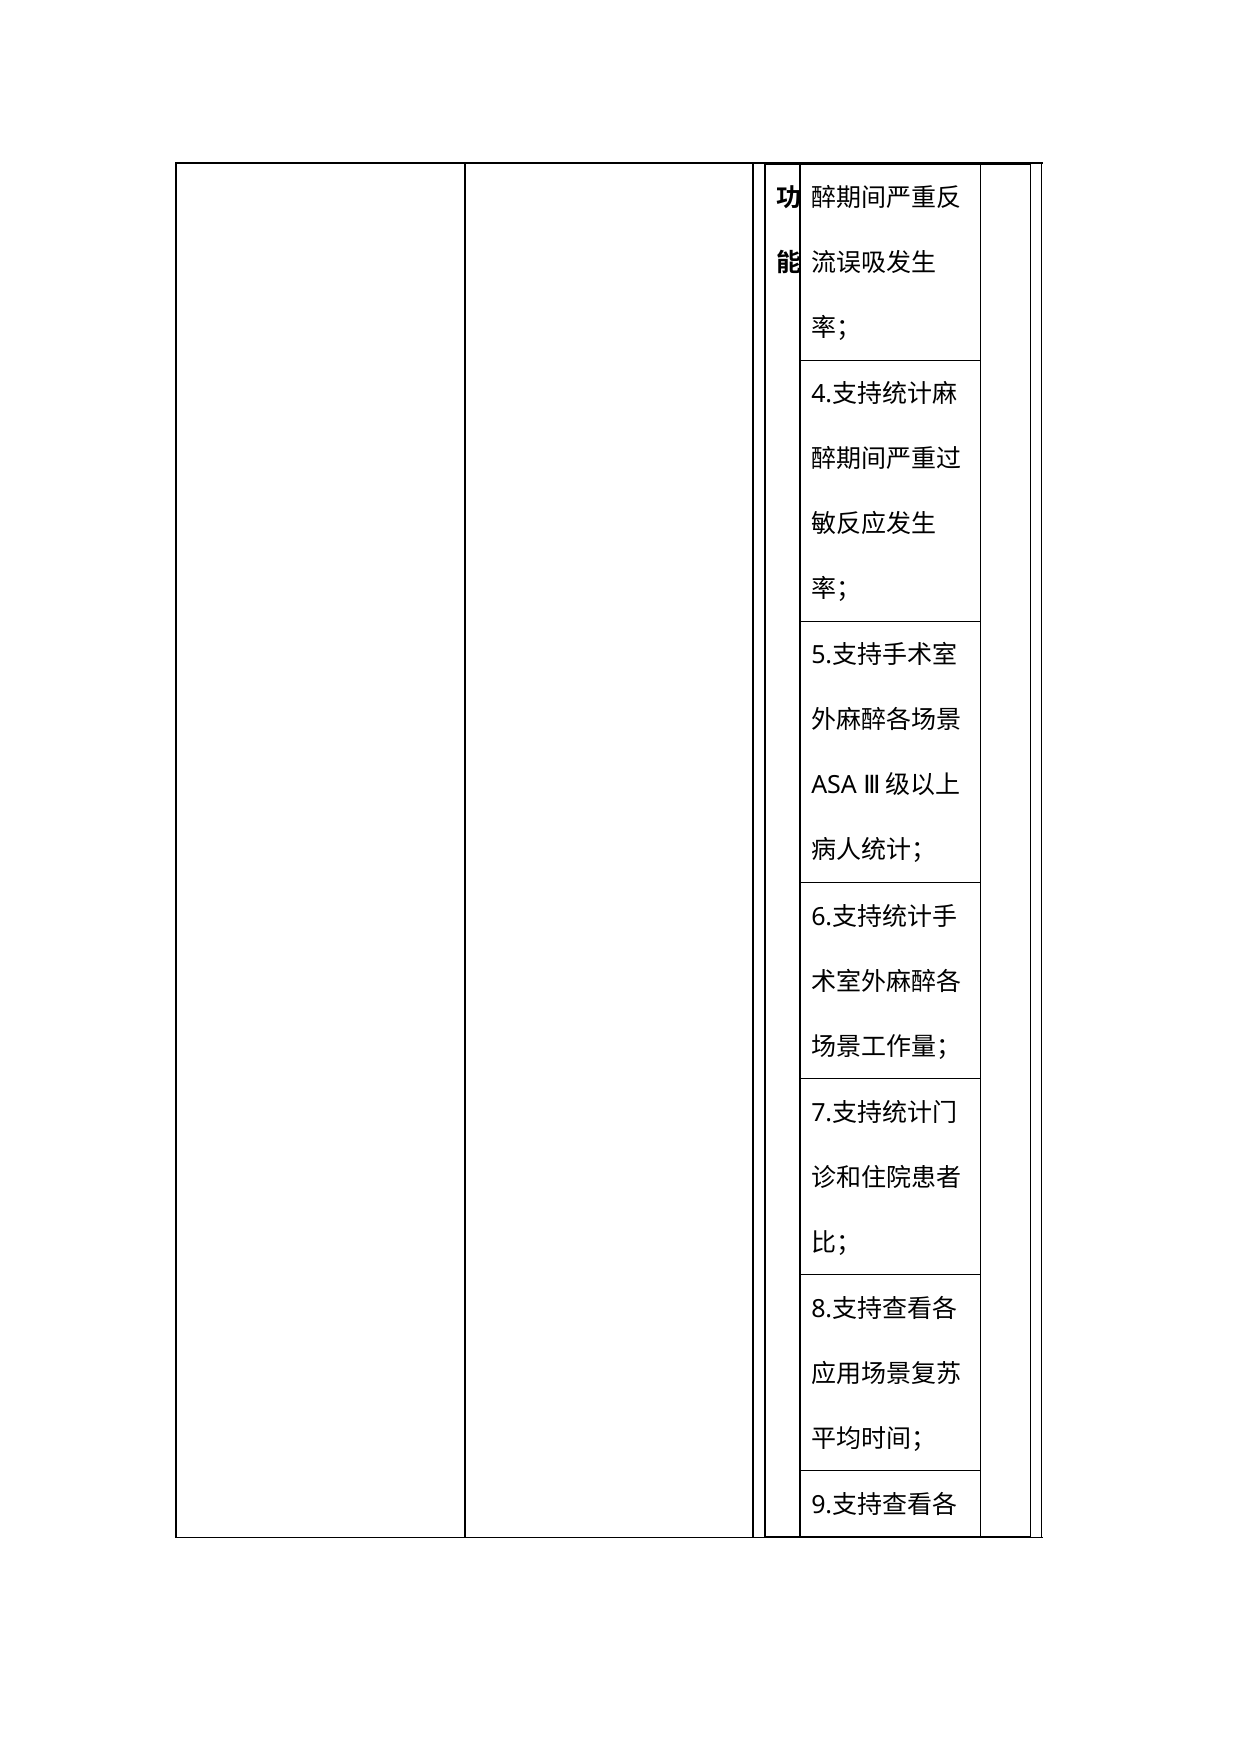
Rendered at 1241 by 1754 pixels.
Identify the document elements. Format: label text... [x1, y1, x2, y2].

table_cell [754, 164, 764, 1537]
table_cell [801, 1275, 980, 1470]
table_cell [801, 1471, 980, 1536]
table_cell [981, 165, 1030, 1536]
table_cell [466, 164, 752, 1537]
table_cell 1 [177, 164, 464, 1537]
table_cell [801, 361, 980, 621]
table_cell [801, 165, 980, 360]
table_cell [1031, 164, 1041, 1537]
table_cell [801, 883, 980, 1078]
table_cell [766, 165, 799, 1536]
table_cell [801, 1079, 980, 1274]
